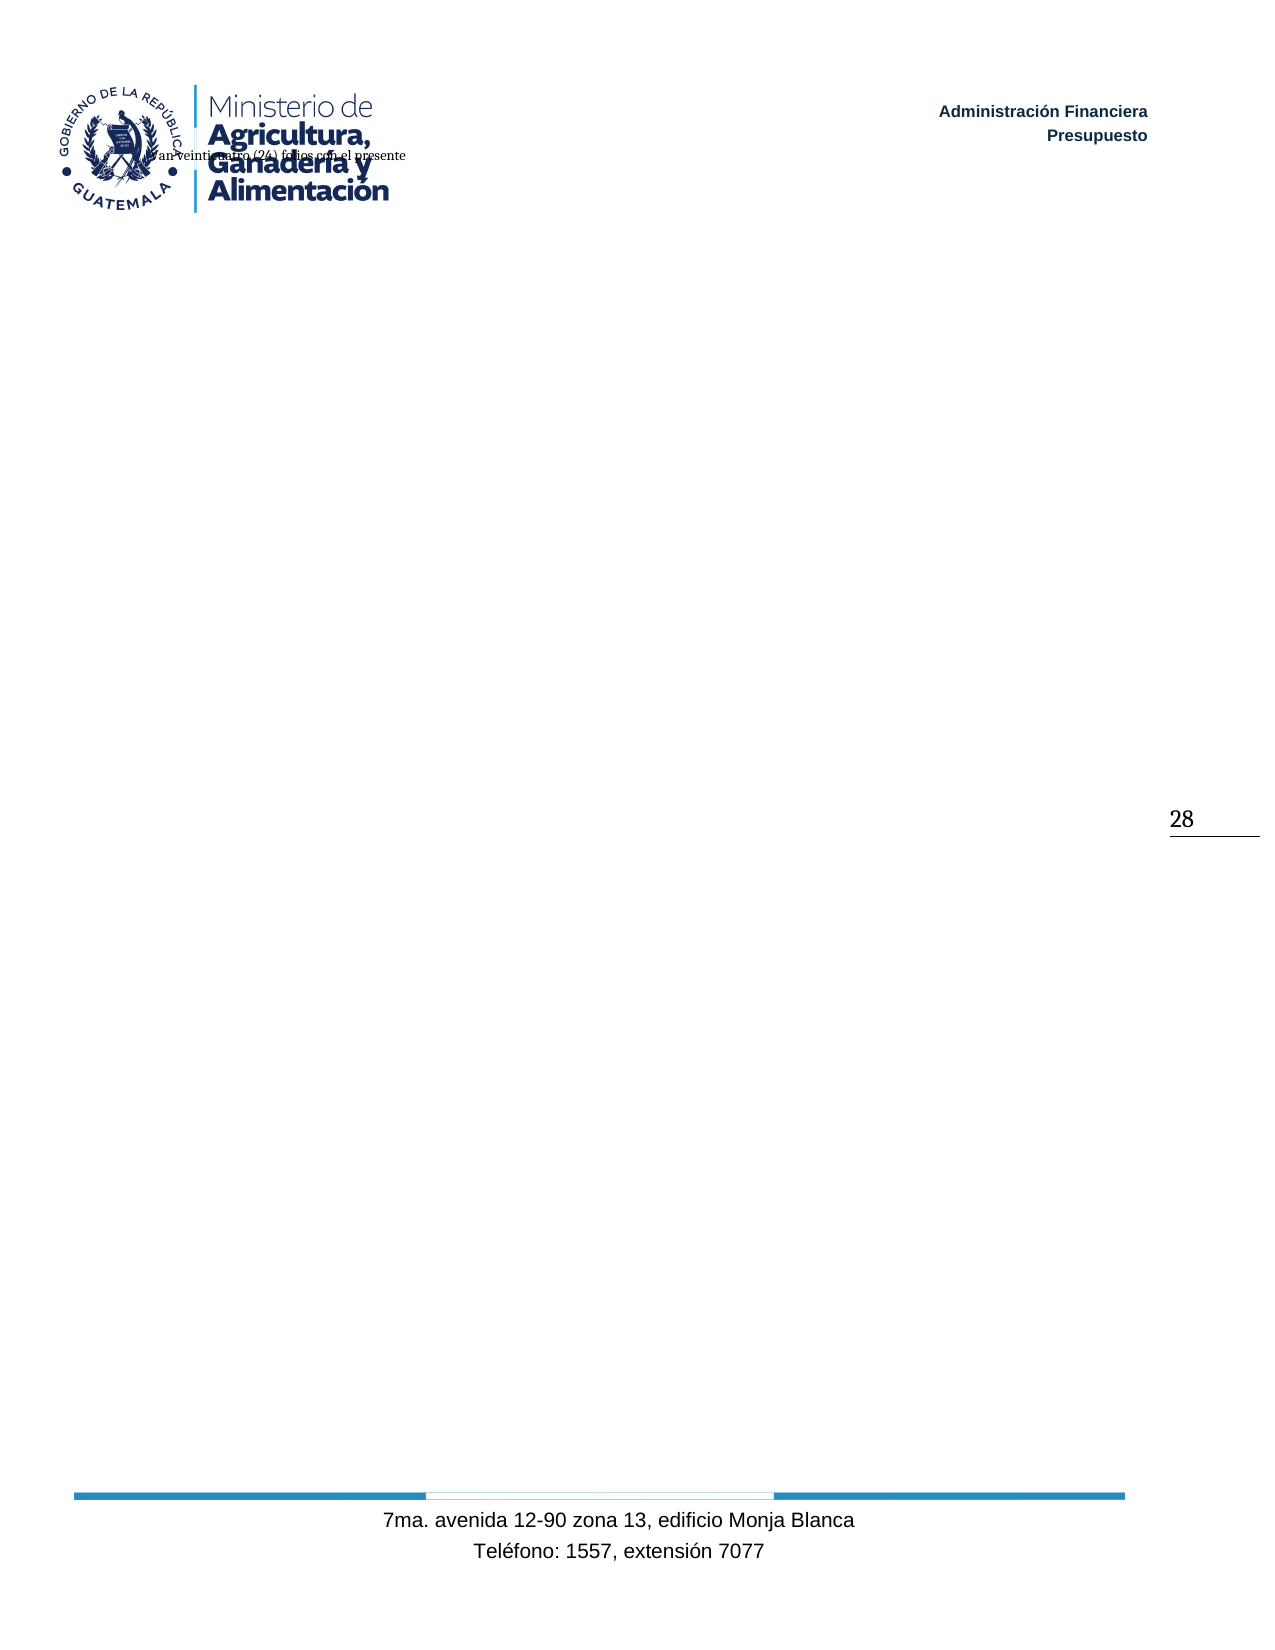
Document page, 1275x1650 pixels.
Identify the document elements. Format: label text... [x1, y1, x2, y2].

picture [49, 76, 403, 223]
picture [0, 1483, 1237, 1509]
text Van veinticuatro (24) folios con el presente [150, 148, 1125, 164]
